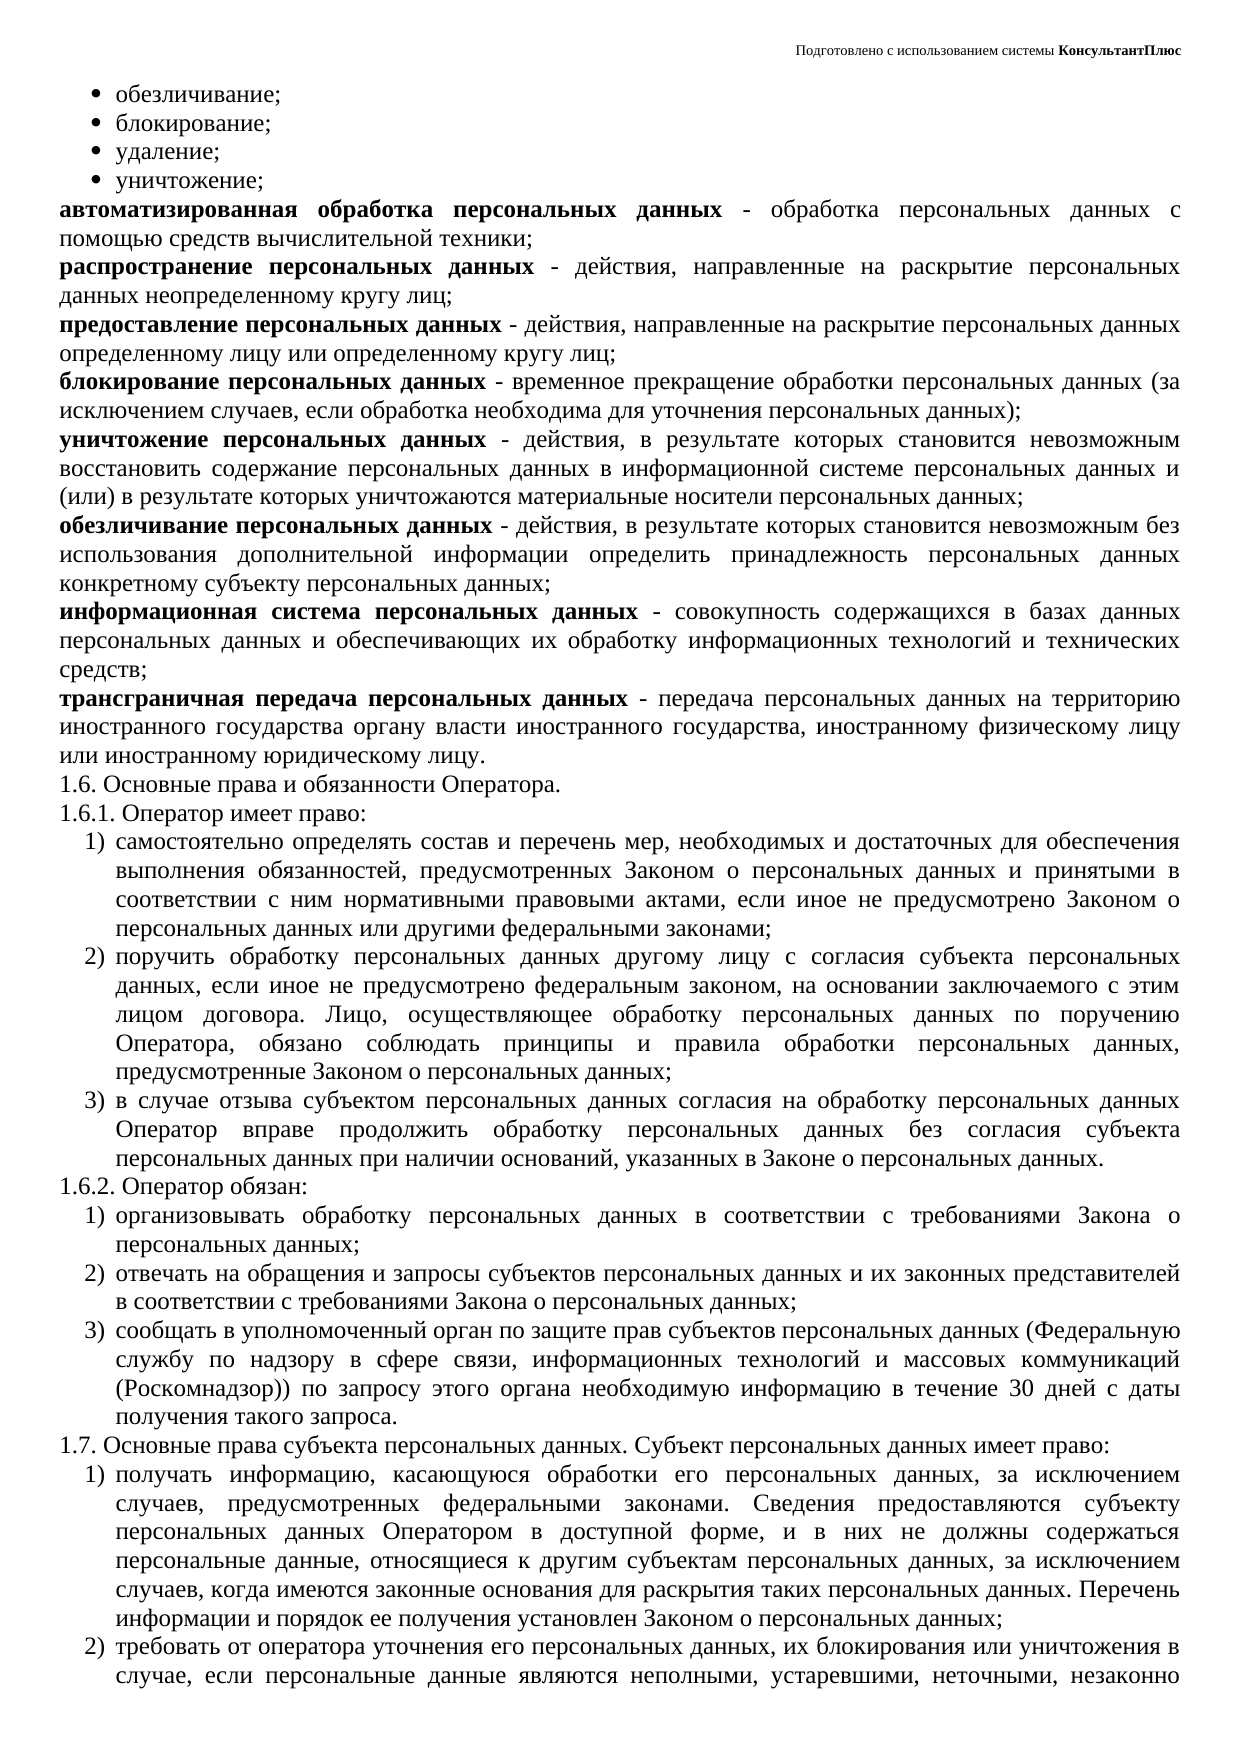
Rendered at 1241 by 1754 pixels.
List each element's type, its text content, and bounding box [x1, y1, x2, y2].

text информационная система персональных данных - совокупность содержащихся в базах данных персональных данных и обеспечивающих их обработку информационных технологий и технических средств; [59, 596, 1181, 683]
text распространение персональных данных - действия, направленные на раскрытие персональных данных неопределенному кругу лиц; [59, 251, 1181, 309]
text уничтожение персональных данных - действия, в результате которых становится невозможным восстановить содержание персональных данных в информационной системе персональных данных и (или) в результате которых уничтожаются материальные носители персональных данных; [59, 424, 1181, 510]
list получать информацию, касающуюся обработки его персональных данных, за исключением случаев, предусмотренных федеральными законами. Сведения предоставляются субъекту персональных данных Оператором в доступной форме, и в них не должны содержаться персональные данные, относящиеся к другим субъектам персональных данных, за исключением случаев, когда имеются законные основания для раскрытия таких персональных данных. Перечень информации и порядок ее получения установлен Законом о персональных данных; [84, 1459, 1181, 1631]
list организовывать обработку персональных данных в соответствии с требованиями Закона о персональных данных; [84, 1200, 1181, 1258]
text 1.7. Основные права субъекта персональных данных. Субъект персональных данных имеет право: [59, 1430, 1181, 1459]
list уничтожение; [92, 165, 1181, 194]
text блокирование персональных данных - временное прекращение обработки персональных данных (за исключением случаев, если обработка необходима для уточнения персональных данных); [59, 366, 1181, 424]
text обезличивание персональных данных - действия, в результате которых становится невозможным без использования дополнительной информации определить принадлежность персональных данных конкретному субъекту персональных данных; [59, 510, 1181, 596]
list самостоятельно определять состав и перечень мер, необходимых и достаточных для обеспечения выполнения обязанностей, предусмотренных Законом о персональных данных и принятыми в соответствии с ним нормативными правовыми актами, если иное не предусмотрено Законом о персональных данных или другими федеральными законами; [84, 826, 1181, 941]
text 1.6.1. Оператор имеет право: [59, 798, 1181, 826]
list блокирование; [92, 108, 1181, 136]
text трансграничная передача персональных данных - передача персональных данных на территорию иностранного государства органу власти иностранного государства, иностранному физическому лицу или иностранному юридическому лицу. [59, 683, 1181, 769]
list отвечать на обращения и запросы субъектов персональных данных и их законных представителей в соответствии с требованиями Закона о персональных данных; [84, 1258, 1181, 1315]
list поручить обработку персональных данных другому лицу с согласия субъекта персональных данных, если иное не предусмотрено федеральным законом, на основании заключаемого с этим лицом договора. Лицо, осуществляющее обработку персональных данных по поручению Оператора, обязано соблюдать принципы и правила обработки персональных данных, предусмотренные Законом о персональных данных; [84, 941, 1181, 1085]
text 1.6. Основные права и обязанности Оператора. [59, 769, 1181, 798]
text автоматизированная обработка персональных данных - обработка персональных данных с помощью средств вычислительной техники; [59, 194, 1181, 251]
list в случае отзыва субъектом персональных данных согласия на обработку персональных данных Оператор вправе продолжить обработку персональных данных без согласия субъекта персональных данных при наличии оснований, указанных в Законе о персональных данных. [84, 1085, 1181, 1171]
list обезличивание; [92, 79, 1181, 108]
text предоставление персональных данных - действия, направленные на раскрытие персональных данных определенному лицу или определенному кругу лиц; [59, 309, 1181, 366]
list сообщать в уполномоченный орган по защите прав субъектов персональных данных (Федеральную службу по надзору в сфере связи, информационных технологий и массовых коммуникаций (Роскомнадзор)) по запросу этого органа необходимую информацию в течение 30 дней с даты получения такого запроса. [84, 1315, 1181, 1430]
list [84, 1631, 1181, 1689]
list удаление; [92, 136, 1181, 165]
text 1.6.2. Оператор обязан: [59, 1171, 1181, 1200]
